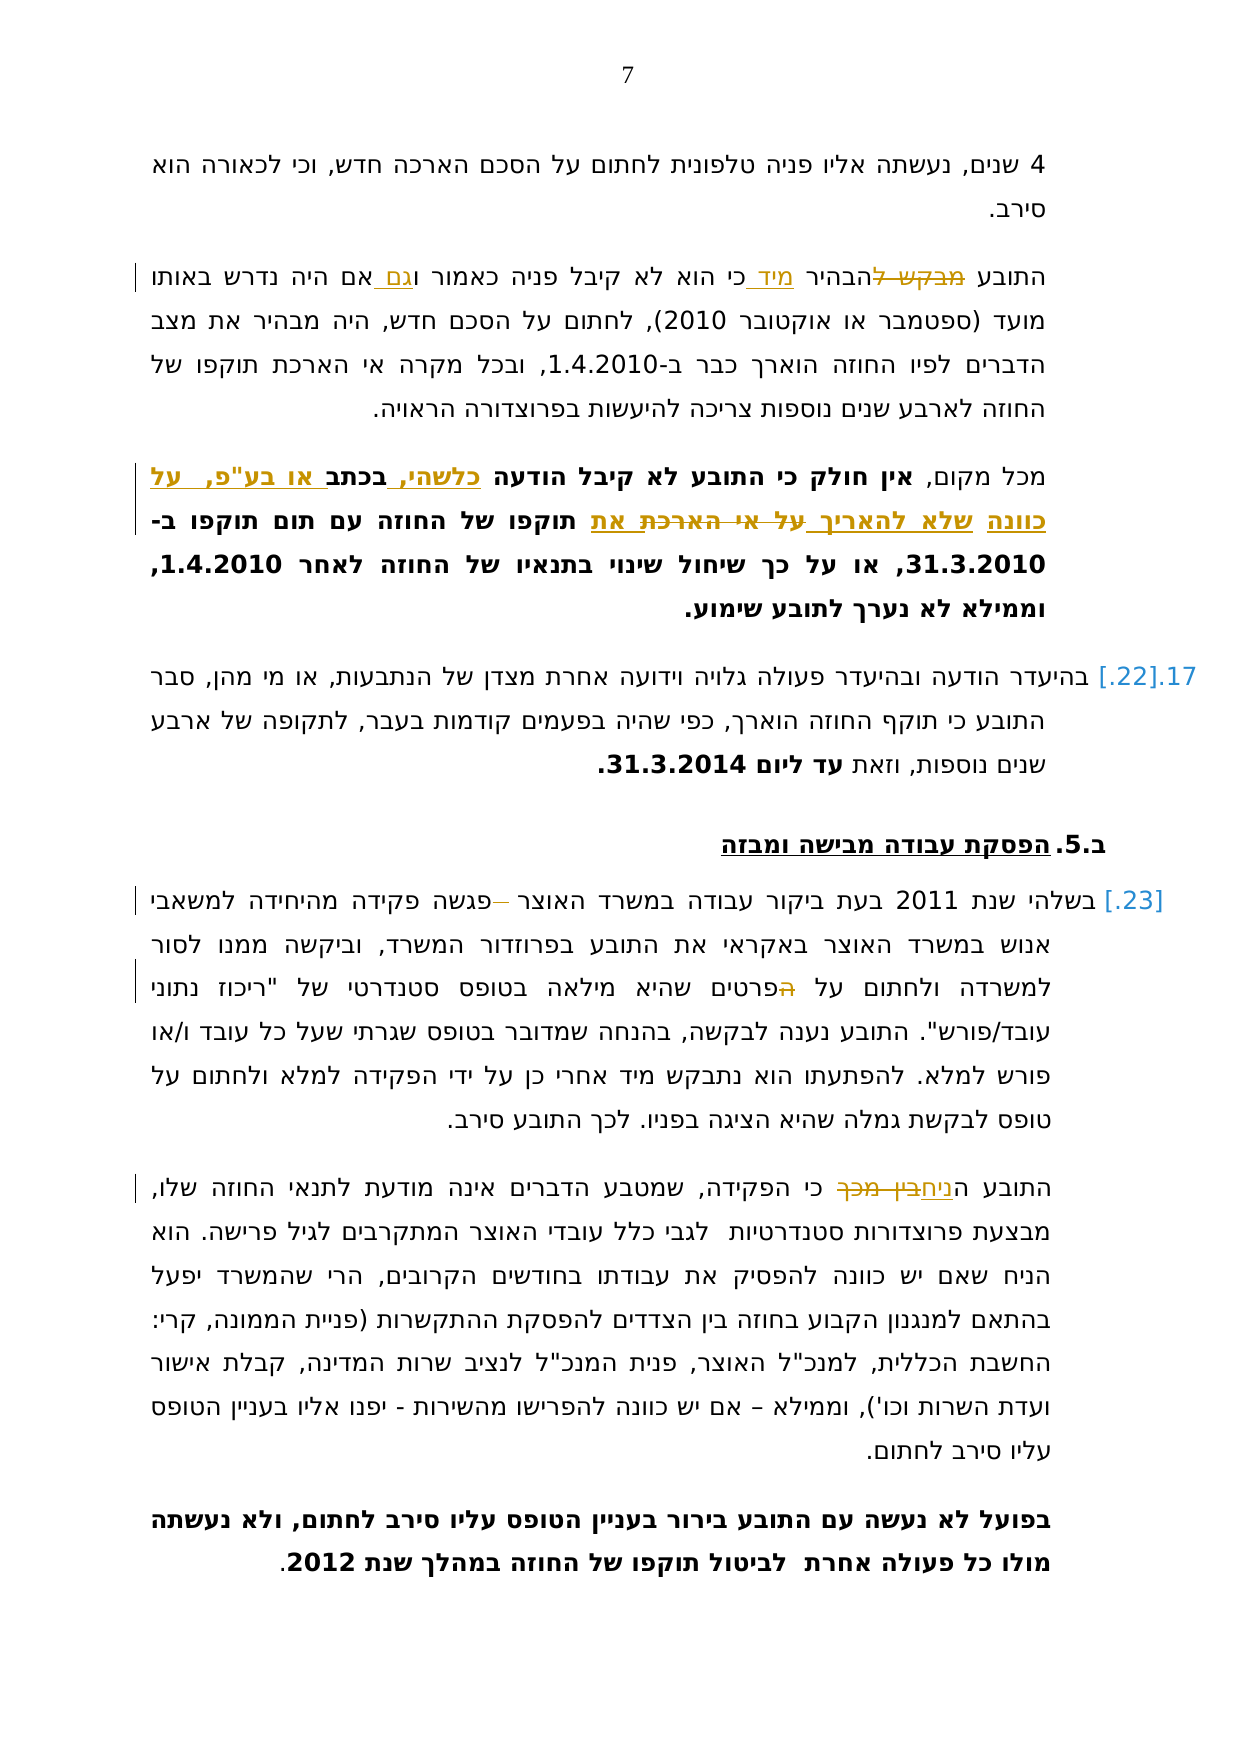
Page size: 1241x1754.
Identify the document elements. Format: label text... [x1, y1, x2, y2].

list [150, 150, 1091, 223]
list בשלהי שנת 2011 בעת ביקור עבודה במשרד האוצר פגשה פקידה מהיחידה למשאבי אנוש במשרד האוצר באקראי את התובע בפרוזדור המשרד, וביקשה ממנו לסור למשרדה ולחתום על פרטים שהיא מילאה בטופס סטנדרטי של "ריכוז נתוני עובד/פורש". התובע נענה לבקשה, בהנחה שמדובר בטופס שגרתי שעל כל עובד ו/או פורש למלא. להפתעתו הוא נתבקש מיד אחרי כן על ידי הפקידה למלא ולחתום על טופס לבקשת גמלה שהיא הציגה בפניו. לכך התובע סירב. [150, 886, 1096, 1134]
subtitle הפסקת עבודה מבישה ומבזה [150, 830, 1081, 859]
text התובע ה כי הפקידה, שמטבע הדברים אינה מודעת לתנאי החוזה שלו, מבצעת פרוצדורות סטנדרטיות לגבי כלל עובדי האוצר המתקרבים לגיל פרישה. הוא הניח שאם יש כוונה להפסיק את עבודתו בחודשים הקרובים, הרי שהמשרד יפעל בהתאם למנגנון הקבוע בחוזה בין הצדדים להפסקת ההתקשרות (פניית הממונה, קרי: החשבת הכללית, למנכ"ל האוצר, פנית המנכ"ל לנציב שרות המדינה, קבלת אישור ועדת השרות וכו'), וממילא – אם יש כוונה להפרישו מהשירות - יפנו אליו בעניין הטופס עליו סירב לחתום. [150, 1173, 1052, 1465]
text מכל מקום, אין חולק כי התובע לא קיבל הודעה בכתב תוקפו של החוזה עם תום תוקפו ב- 31.3.2010, או על כך שיחול שינוי בתנאיו של החוזה לאחר 1.4.2010, וממילא לא נערך לתובע שימוע. [150, 462, 1046, 623]
list בהיעדר הודעה ובהיעדר פעולה גלויה וידועה אחרת מצדן של הנתבעות, או מי מהן, סבר התובע כי תוקף החוזה הוארך, כפי שהיה בפעמים קודמות בעבר, לתקופה של ארבע שנים נוספות, וזאת עד ליום 31.3.2014. [150, 662, 1091, 779]
text בפועל לא נעשה עם התובע בירור בעניין הטופס עליו סירב לחתום, ולא נעשתה מולו כל פעולה אחרת לביטול תוקפו של החוזה במהלך שנת 2012. [150, 1505, 1052, 1578]
text התובע הבהיר כי הוא לא קיבל פניה כאמור ואם היה נדרש באותו מועד (ספטמבר או אוקטובר 2010), לחתום על הסכם חדש, היה מבהיר את מצב הדברים לפיו החוזה הוארך כבר ב-1.4.2010, ובכל מקרה אי הארכת תוקפו של החוזה לארבע שנים נוספות צריכה להיעשות בפרוצדורה הראויה. [150, 262, 1046, 423]
